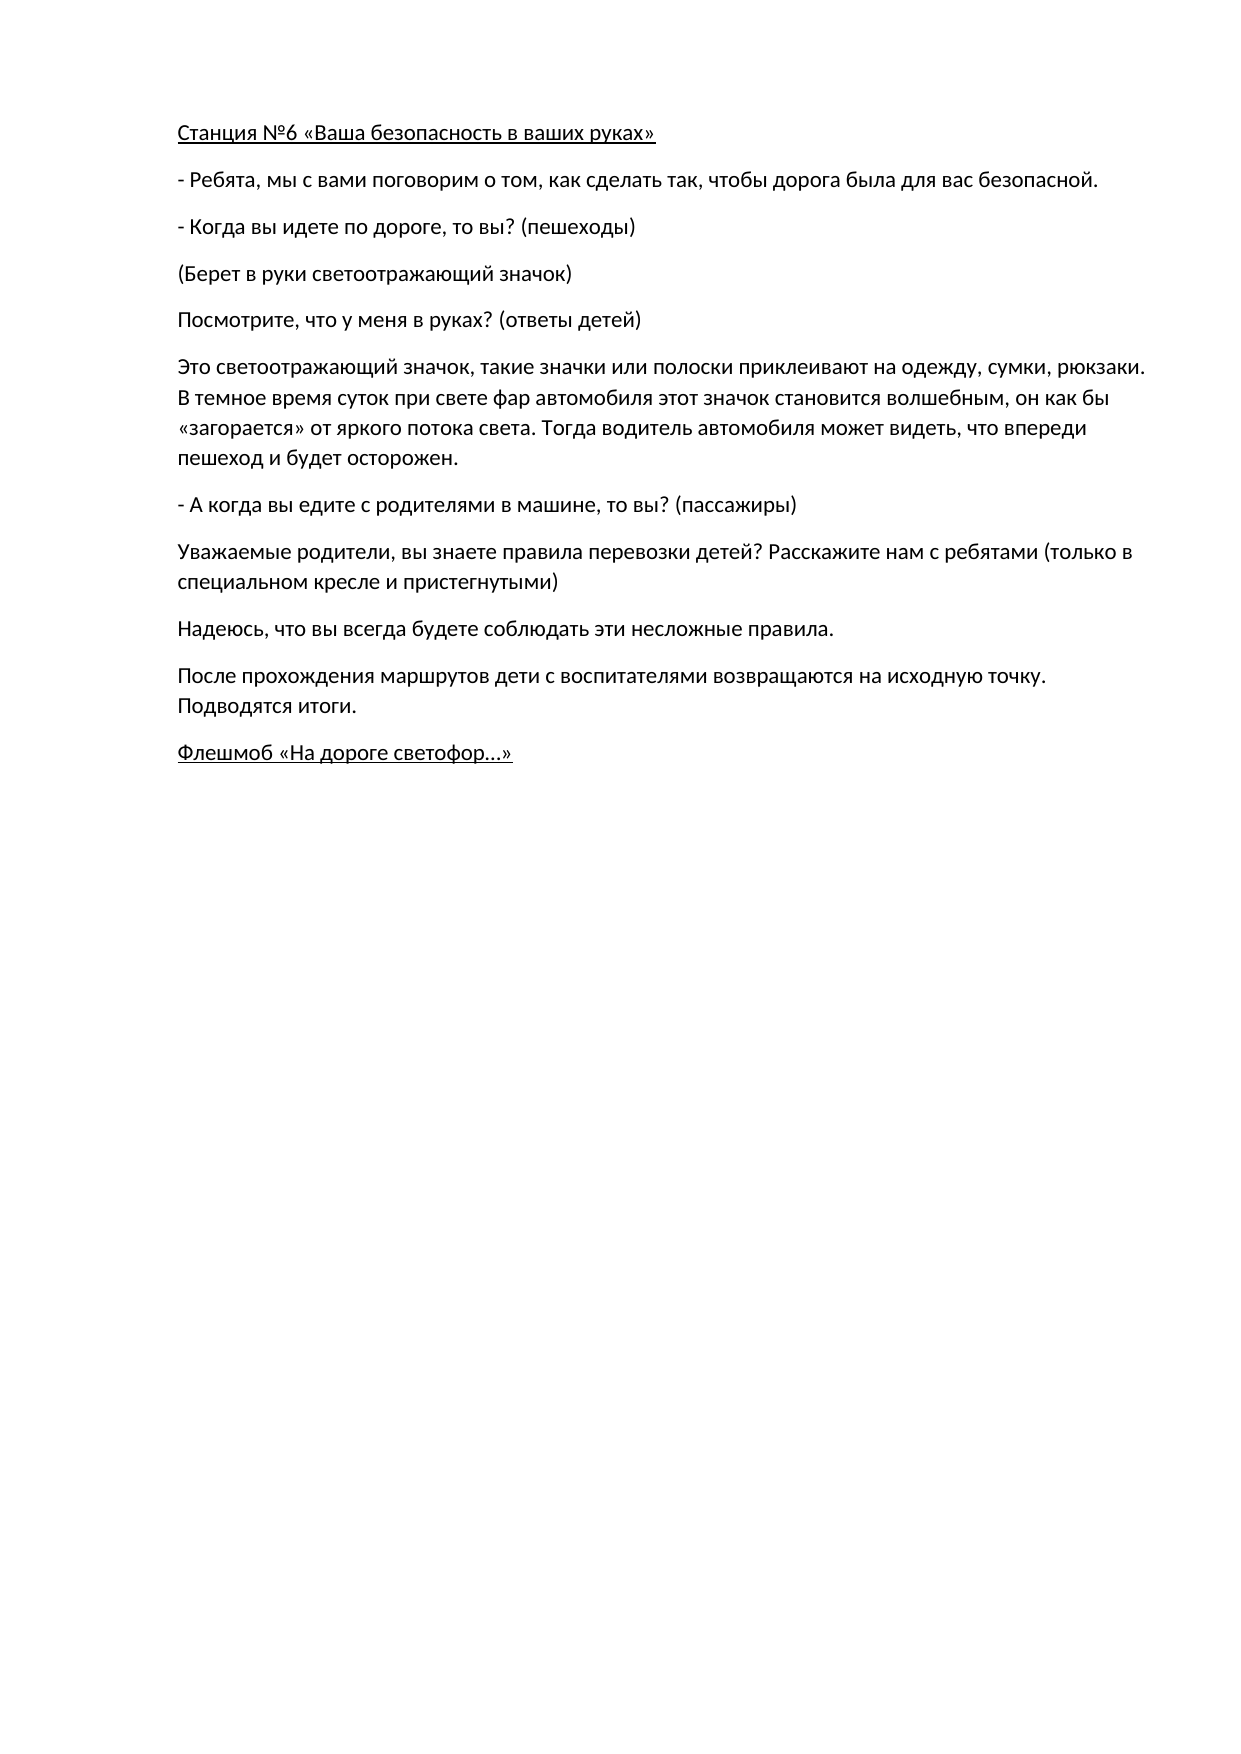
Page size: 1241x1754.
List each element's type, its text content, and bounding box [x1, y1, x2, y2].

text - А когда вы едите с родителями в машине, то вы? (пассажиры) [177, 490, 1152, 518]
text Флешмоб «На дороге светофор…» [177, 738, 1152, 766]
text Станция №6 «Ваша безопасность в ваших руках» [177, 118, 1152, 146]
text - Когда вы идете по дороге, то вы? (пешеходы) [177, 212, 1152, 240]
text - Ребята, мы с вами поговорим о том, как сделать так, чтобы дорога была для вас безопасной. [177, 165, 1152, 193]
text Надеюсь, что вы всегда будете соблюдать эти несложные правила. [177, 614, 1152, 642]
text Уважаемые родители, вы знаете правила перевозки детей? Расскажите нам с ребятами (только в специальном кресле и пристегнутыми) [177, 537, 1152, 595]
text После прохождения маршрутов дети с воспитателями возвращаются на исходную точку. Подводятся итоги. [177, 661, 1152, 719]
text Это светоотражающий значок, такие значки или полоски приклеивают на одежду, сумки, рюкзаки. В темное время суток при свете фар автомобиля этот значок становится волшебным, он как бы «загорается» от яркого потока света. Тогда водитель автомобиля может видеть, что впереди пешеход и будет осторожен. [177, 352, 1152, 471]
text (Берет в руки светоотражающий значок) [177, 259, 1152, 287]
text Посмотрите, что у меня в руках? (ответы детей) [177, 306, 1152, 334]
